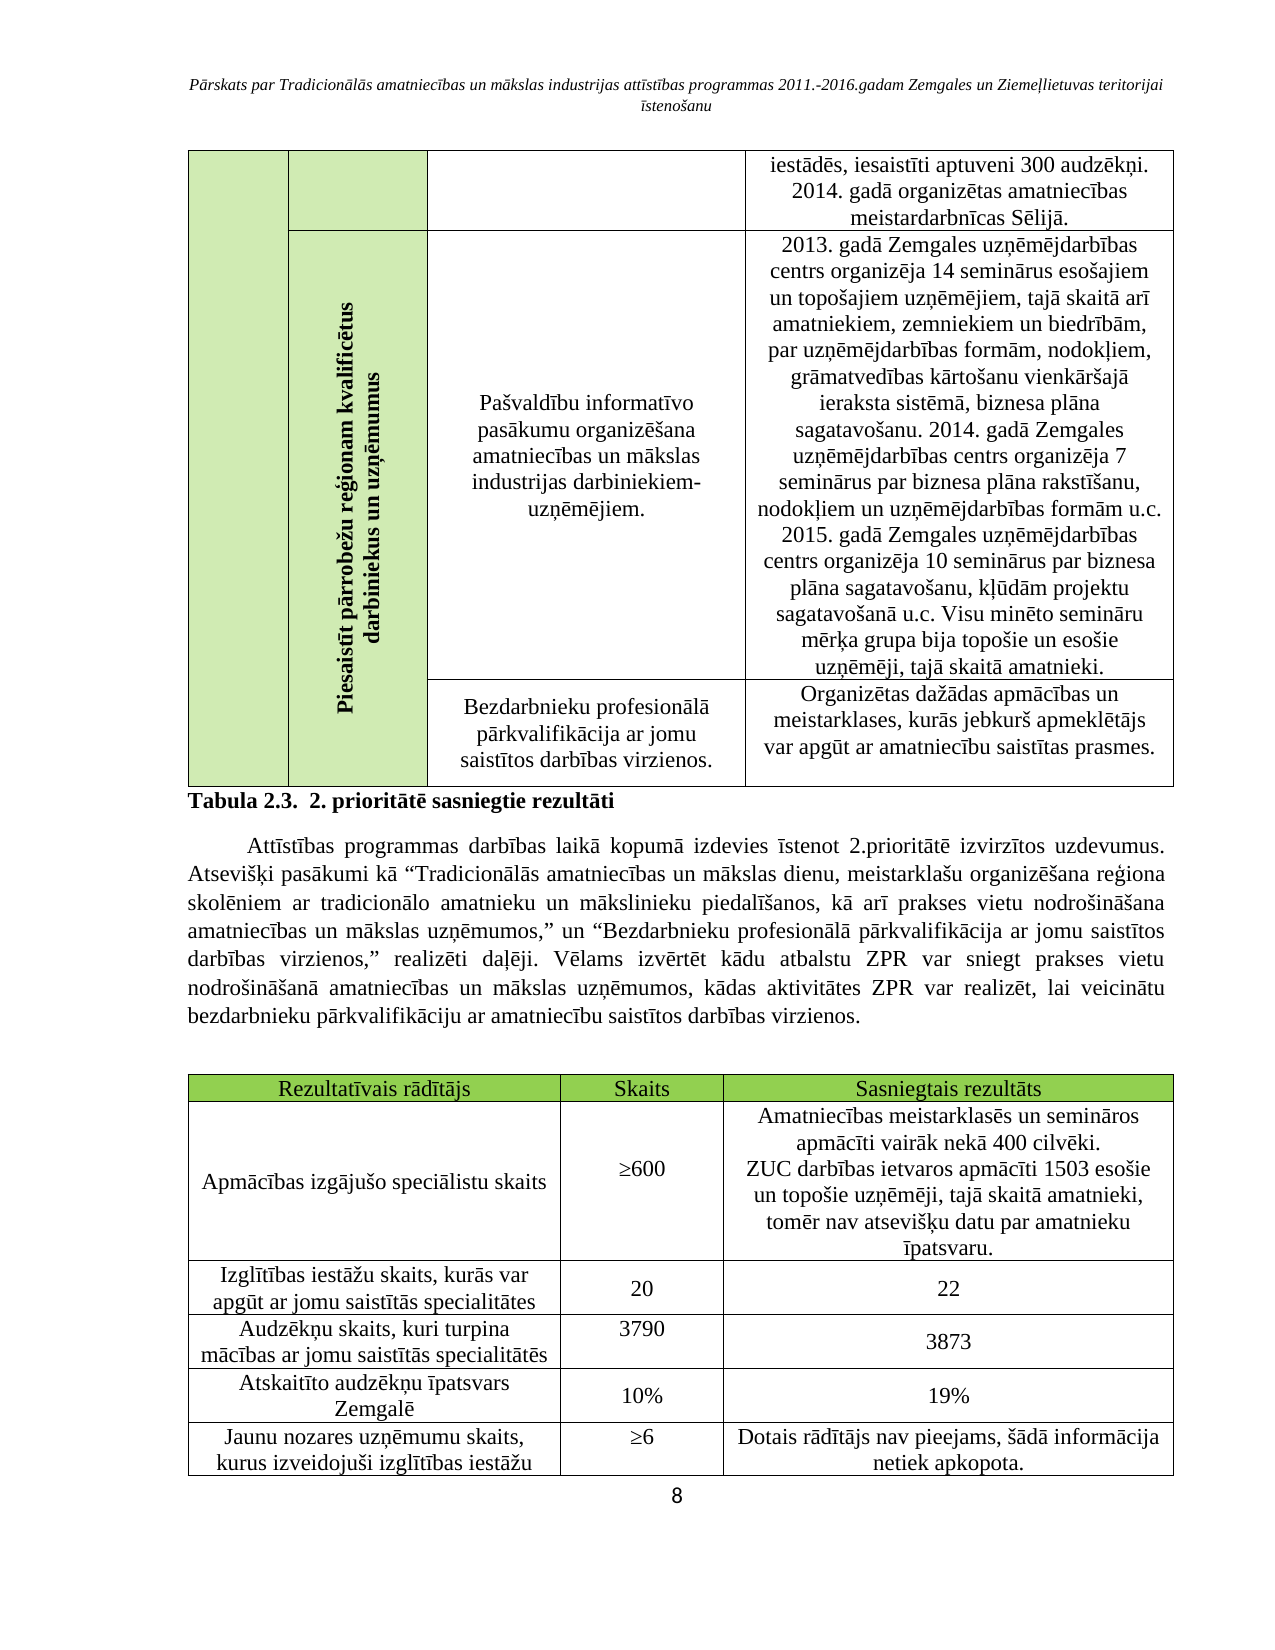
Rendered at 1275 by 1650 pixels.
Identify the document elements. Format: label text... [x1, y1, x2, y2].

table_cell ≥600 [561, 1102, 723, 1260]
table_cell Bezdarbnieku profesionālā pārkvalifikācija ar jomu saistītos darbības virzienos. [428, 680, 745, 786]
table_header Rezultatīvais rādītājs [189, 1075, 560, 1101]
table_cell Atskaitīto audzēkņu īpatsvars Zemgalē [189, 1369, 560, 1422]
text Attīstības programmas darbības laikā kopumā izdevies īstenot 2.prioritātē izvirzītos uzdevumus. Atsevišķi pasākumi kā “Tradicionālās amatniecības un mākslas dienu, meistarklašu organizēšana reģiona skolēniem ar tradicionālo amatnieku un mākslinieku piedalīšanos, kā arī prakses vietu nodrošināšana amatniecības un mākslas uzņēmumos,” un “Bezdarbnieku profesionālā pārkvalifikācija ar jomu saistītos darbības virzienos,” realizēti daļēji. Vēlams izvērtēt kādu atbalstu ZPR var sniegt prakses vietu nodrošināšanā amatniecības un mākslas uzņēmumos, kādas aktivitātes ZPR var realizēt, lai veicinātu bezdarbnieku pārkvalifikāciju ar amatniecību saistītos darbības virzienos. [187, 832, 1167, 1029]
table_cell 10% [561, 1369, 723, 1422]
table_cell Apmācības izgājušo speciālistu skaits [189, 1102, 560, 1260]
table_cell 3873 [724, 1315, 1173, 1368]
table_cell 22 [724, 1261, 1173, 1314]
table_cell Audzēkņu skaits, kuri turpina mācības ar jomu saistītās specialitātēs [189, 1315, 560, 1368]
table_header Sasniegtais rezultāts [724, 1075, 1173, 1101]
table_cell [724, 1423, 1173, 1475]
table_cell Organizētas dažādas apmācības un meistarklases, kurās jebkurš apmeklētājs var apgūt ar amatniecību saistītas prasmes. [746, 680, 1173, 786]
table_header Skaits [561, 1075, 723, 1101]
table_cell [428, 151, 745, 230]
table_cell Pašvaldību informatīvo pasākumu organizēšana amatniecības un mākslas industrijas darbiniekiem-uzņēmējiem. [428, 231, 745, 679]
table_cell 3790 [561, 1315, 723, 1368]
table_cell ≥6 [561, 1423, 723, 1475]
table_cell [189, 1423, 560, 1475]
table_cell Piesaistīt pārrobežu reģionam kvalificētus darbiniekus un uzņēmumus [289, 231, 427, 786]
table_cell Amatniecības meistarklasēs un semināros apmācīti vairāk nekā 400 cilvēki. ZUC darbības ietvaros apmācīti 1503 esošie un topošie uzņēmēji, tajā skaitā amatnieki, tomēr nav atsevišķu datu par amatnieku īpatsvaru. [724, 1102, 1173, 1260]
table_cell 19% [724, 1369, 1173, 1422]
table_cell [746, 151, 1173, 230]
table_cell 20 [561, 1261, 723, 1314]
table_cell 2013. gadā Zemgales uzņēmējdarbības centrs organizēja 14 seminārus esošajiem un topošajiem uzņēmējiem, tajā skaitā arī amatniekiem, zemniekiem un biedrībām, par uzņēmējdarbības formām, nodokļiem, grāmatvedības kārtošanu vienkāršajā ieraksta sistēmā, biznesa plāna sagatavošanu. 2014. gadā Zemgales uzņēmējdarbības centrs organizēja 7 seminārus par biznesa plāna rakstīšanu, nodokļiem un uzņēmējdarbības formām u.c. 2015. gadā Zemgales uzņēmējdarbības centrs organizēja 10 seminārus par biznesa plāna sagatavošanu, kļūdām projektu sagatavošanā u.c. Visu minēto semināru mērķa grupa bija topošie un esošie uzņēmēji, tajā skaitā amatnieki. [746, 231, 1173, 679]
table_cell Izglītības iestāžu skaits, kurās var apgūt ar jomu saistītās specialitātes [189, 1261, 560, 1314]
